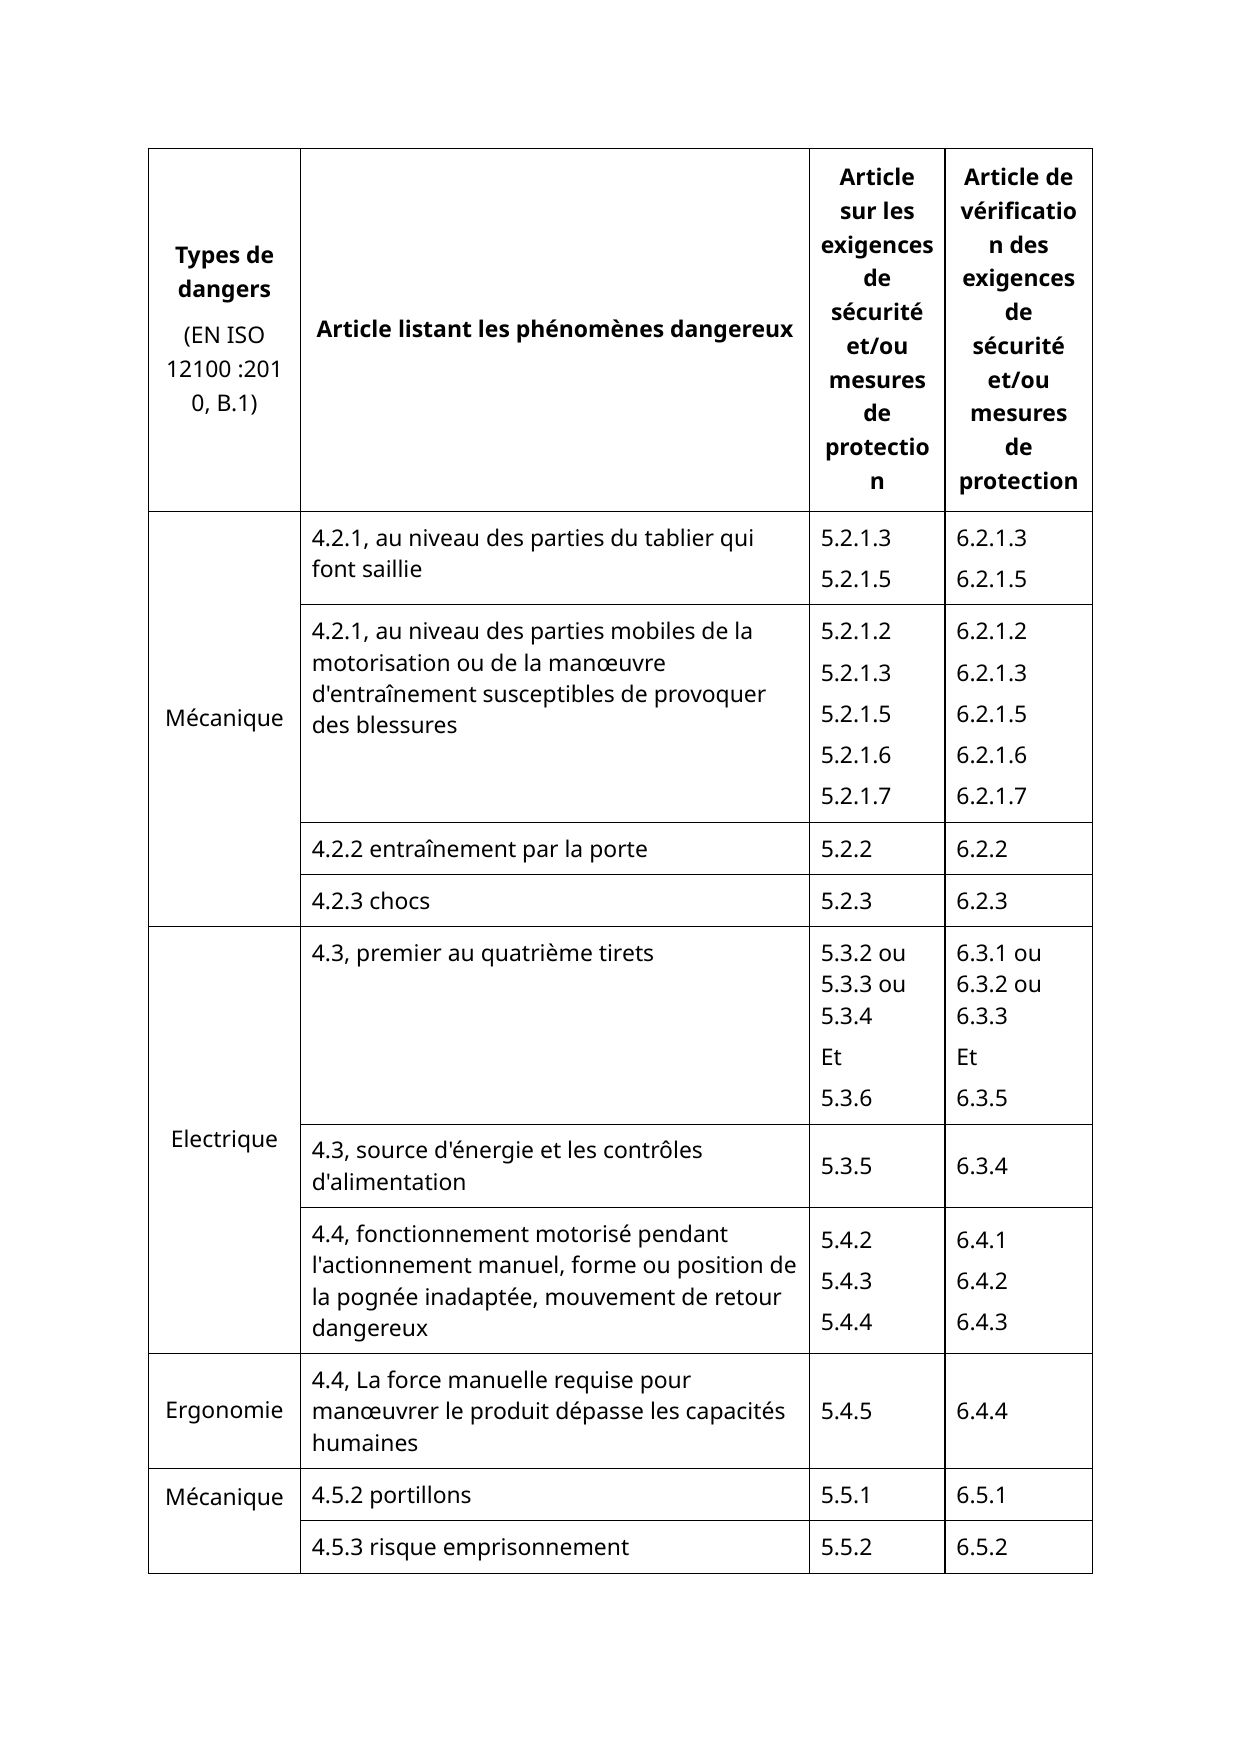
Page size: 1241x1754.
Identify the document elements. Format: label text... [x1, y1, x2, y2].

table_cell Article de vérification des exigences de sécurité et/ou mesures de protection [946, 149, 1092, 511]
table_cell 4.5.2 portillons [301, 1469, 809, 1520]
table_cell Ergonomie [149, 1354, 300, 1468]
table_cell 6.2.1.3 6.2.1.5 [946, 512, 1092, 604]
table_cell 5.2.1.3 5.2.1.5 [810, 512, 944, 604]
table_cell 4.2.1, au niveau des parties du tablier qui font saillie [301, 512, 809, 604]
table_cell Types de dangers (EN ISO 12100 :2010, B.1) [149, 149, 300, 511]
table_cell 5.5.1 [810, 1469, 944, 1520]
table_cell 4.2.2 entraînement par la porte [301, 823, 809, 874]
table_cell 6.2.2 [946, 823, 1092, 874]
table_cell 6.2.3 [946, 875, 1092, 926]
table_cell 5.4.5 [810, 1354, 944, 1468]
table_cell 5.3.2 ou 5.3.3 ou 5.3.4 Et 5.3.6 [810, 927, 944, 1123]
table_cell 6.4.4 [946, 1354, 1092, 1468]
table_cell Article sur les exigences de sécurité et/ou mesures de protection [810, 149, 944, 511]
table_cell 4.4, La force manuelle requise pour manœuvrer le produit dépasse les capacités humaines [301, 1354, 809, 1468]
table_cell 5.4.2 5.4.3 5.4.4 [810, 1208, 944, 1353]
table_cell 6.3.1 ou 6.3.2 ou 6.3.3 Et 6.3.5 [946, 927, 1092, 1123]
table_cell 5.5.2 [810, 1521, 944, 1572]
table_cell 4.5.3 risque emprisonnement [301, 1521, 809, 1572]
table_cell 6.5.2 [946, 1521, 1092, 1572]
table_cell 6.3.4 [946, 1125, 1092, 1207]
table_cell 6.2.1.2 6.2.1.3 6.2.1.5 6.2.1.6 6.2.1.7 [946, 605, 1092, 822]
table_cell Electrique [149, 927, 300, 1353]
table_cell 4.2.3 chocs [301, 875, 809, 926]
table_cell 5.2.2 [810, 823, 944, 874]
table_cell 4.2.1, au niveau des parties mobiles de la motorisation ou de la manœuvre d'entraînement susceptibles de provoquer des blessures [301, 605, 809, 822]
table_cell Mécanique [149, 512, 300, 926]
table_cell Mécanique [149, 1469, 300, 1572]
table_cell 6.5.1 [946, 1469, 1092, 1520]
table_cell 5.3.5 [810, 1125, 944, 1207]
table_cell 4.3, source d'énergie et les contrôles d'alimentation [301, 1125, 809, 1207]
table_cell Article listant les phénomènes dangereux [301, 149, 809, 511]
table_cell 5.2.1.2 5.2.1.3 5.2.1.5 5.2.1.6 5.2.1.7 [810, 605, 944, 822]
table_cell 4.3, premier au quatrième tirets [301, 927, 809, 1123]
table_cell 6.4.1 6.4.2 6.4.3 [946, 1208, 1092, 1353]
table_cell 4.4, fonctionnement motorisé pendant l'actionnement manuel, forme ou position de la pognée inadaptée, mouvement de retour dangereux [301, 1208, 809, 1353]
table_cell 5.2.3 [810, 875, 944, 926]
